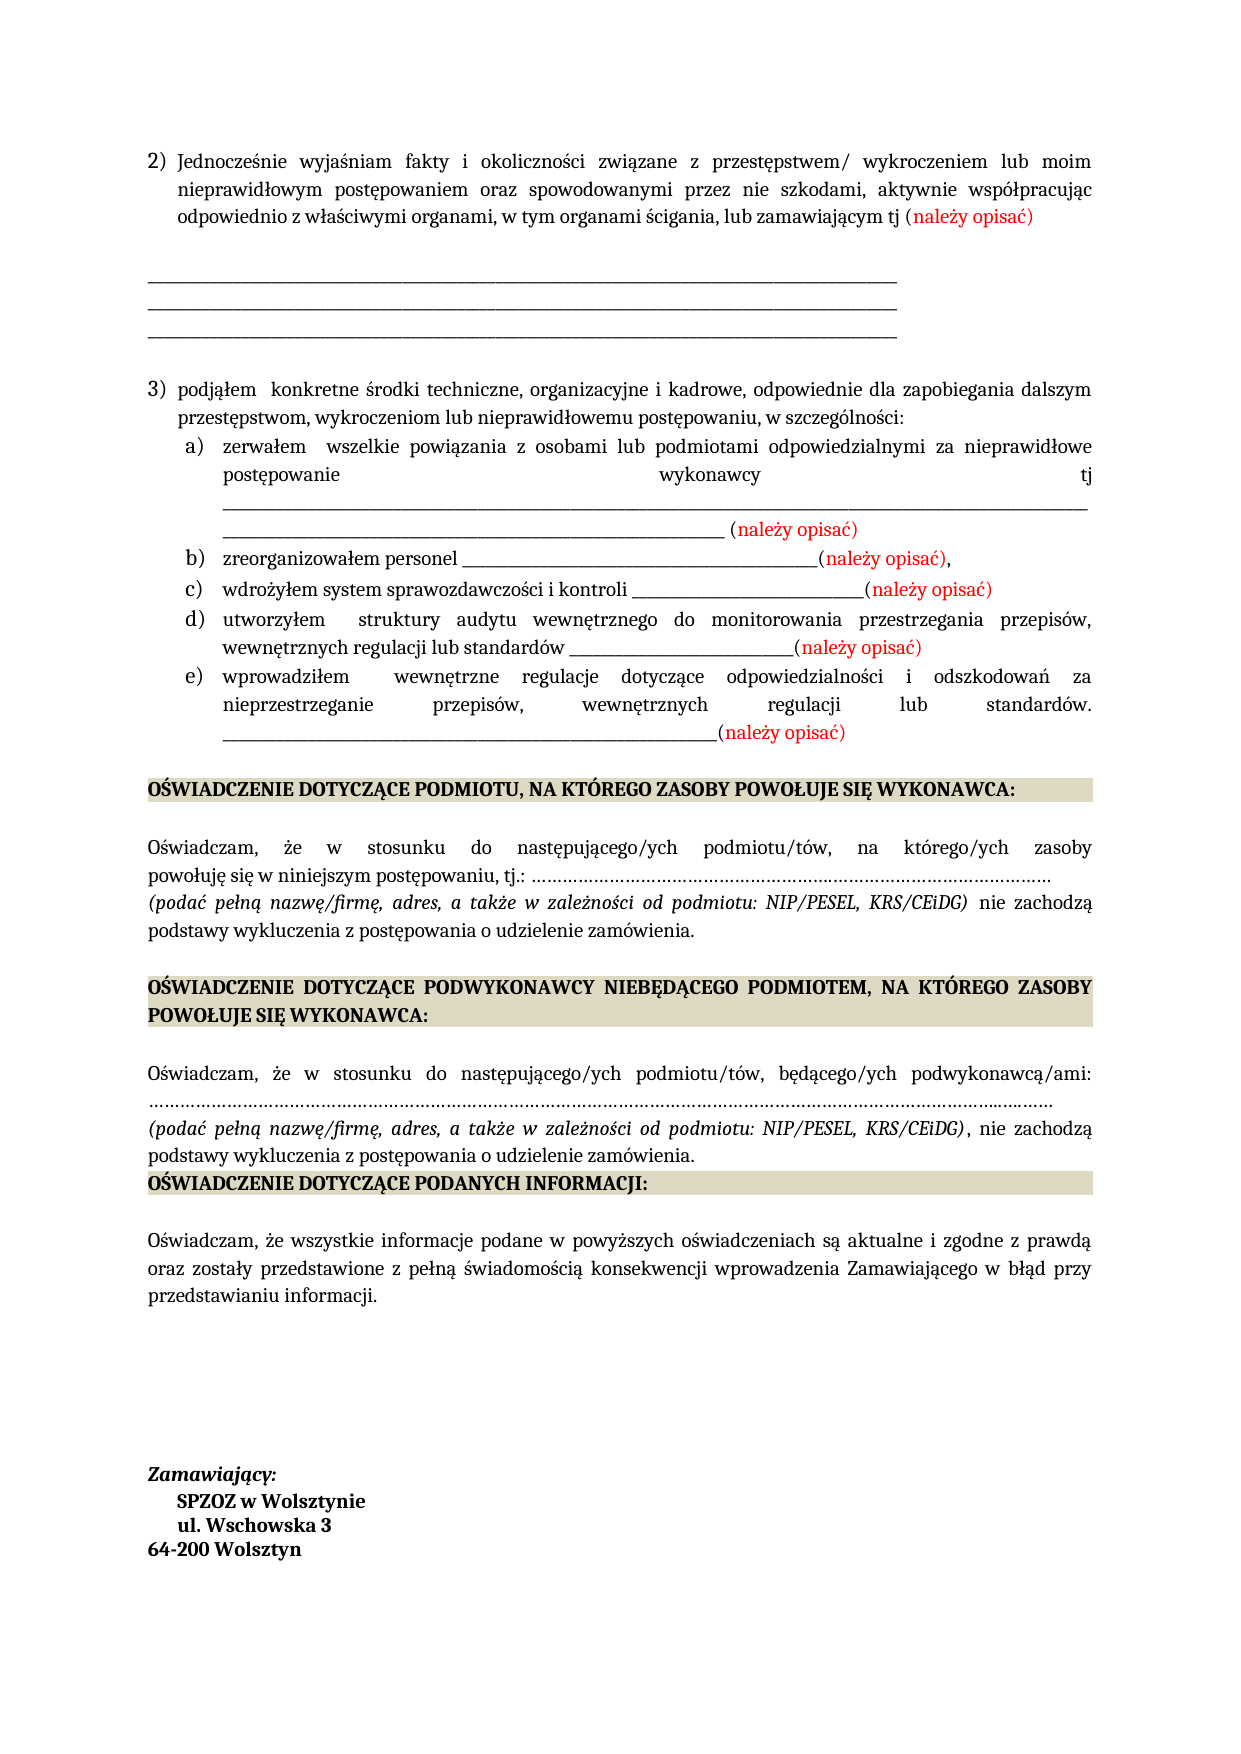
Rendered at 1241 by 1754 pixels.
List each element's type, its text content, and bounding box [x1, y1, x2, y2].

text _________________________________________________________________________________________________ [148, 318, 1093, 342]
list wdrożyłem system sprawozdawczości i kontroli ______________________________(należy opisać) [185, 575, 1093, 602]
text OŚWIADCZENIE DOTYCZĄCE PODANYCH INFORMACJI: [148, 1171, 1093, 1195]
list zreorganizowałem personel ______________________________________________(należy opisać), [185, 545, 1093, 572]
list utworzyłem struktury audytu wewnętrznego do monitorowania przestrzegania przepisów, wewnętrznych regulacji lub standardów _____________________________(należy opisać) [185, 606, 1093, 659]
text SPZOZ w Wolsztynie [177, 1490, 1093, 1514]
text Oświadczam, że wszystkie informacje podane w powyższych oświadczeniach są aktualne i zgodne z prawdą oraz zostały przedstawione z pełną świadomością konsekwencji wprowadzenia Zamawiającego w błąd przy przedstawianiu informacji. [148, 1229, 1093, 1308]
text 64-200 Wolsztyn [148, 1538, 1093, 1591]
text OŚWIADCZENIE DOTYCZĄCE PODWYKONAWCY NIEBĘDĄCEGO PODMIOTEM, NA KTÓREGO ZASOBY POWOŁUJE SIĘ WYKONAWCA: [148, 976, 1093, 1027]
text ul. Wschowska 3 [177, 1514, 1093, 1538]
text Oświadczam, że w stosunku do następującego/ych podmiotu/tów, na którego/ych zasoby powołuję się w niniejszym postępowaniu, tj.: ………………………………………………….…………………………………… (podać pełną nazwę/firmę, adres, a także w zależności od podmiotu: NIP/PESEL, KRS/CEiDG) nie zachodzą podstawy wykluczenia z postępowania o udzielenie zamówienia. [148, 836, 1093, 942]
list podjąłem konkretne środki techniczne, organizacyjne i kadrowe, odpowiednie dla zapobiegania dalszym przestępstwom, wykroczeniom lub nieprawidłowemu postępowaniu, w szczególności: [148, 375, 1093, 429]
text Zamawiający: [148, 1462, 1093, 1486]
text Oświadczam, że w stosunku do następującego/ych podmiotu/tów, będącego/ych podwykonawcą/ami: ………………………………………………………………………………………………………………………………………………..….…… (podać pełną nazwę/firmę, adres, a także w zależności od podmiotu: NIP/PESEL, KRS/CEiDG), nie zachodzą podstawy wykluczenia z postępowania o udzielenie zamówienia. [148, 1061, 1093, 1168]
text _________________________________________________________________________________________________ [148, 263, 1093, 287]
list Jednocześnie wyjaśniam fakty i okoliczności związane z przestępstwem/ wykroczeniem lub moim nieprawidłowym postępowaniem oraz spowodowanymi przez nie szkodami, aktywnie współpracując odpowiednio z właściwymi organami, w tym organami ścigania, lub zamawiającym tj (należy opisać) [148, 148, 1093, 229]
list zerwałem wszelkie powiązania z osobami lub podmiotami odpowiedzialnymi za nieprawidłowe postępowanie wykonawcy tj _________________________________________________________________________________________________________________________________________________________________________________ (należy opisać) [185, 433, 1093, 542]
list wprowadziłem wewnętrzne regulacje dotyczące odpowiedzialności i odszkodowań za nieprzestrzeganie przepisów, wewnętrznych regulacji lub standardów. ________________________________________________________________(należy opisać) [185, 663, 1093, 744]
text OŚWIADCZENIE DOTYCZĄCE PODMIOTU, NA KTÓREGO ZASOBY POWOŁUJE SIĘ WYKONAWCA: [148, 778, 1093, 802]
text _________________________________________________________________________________________________ [148, 290, 1093, 314]
